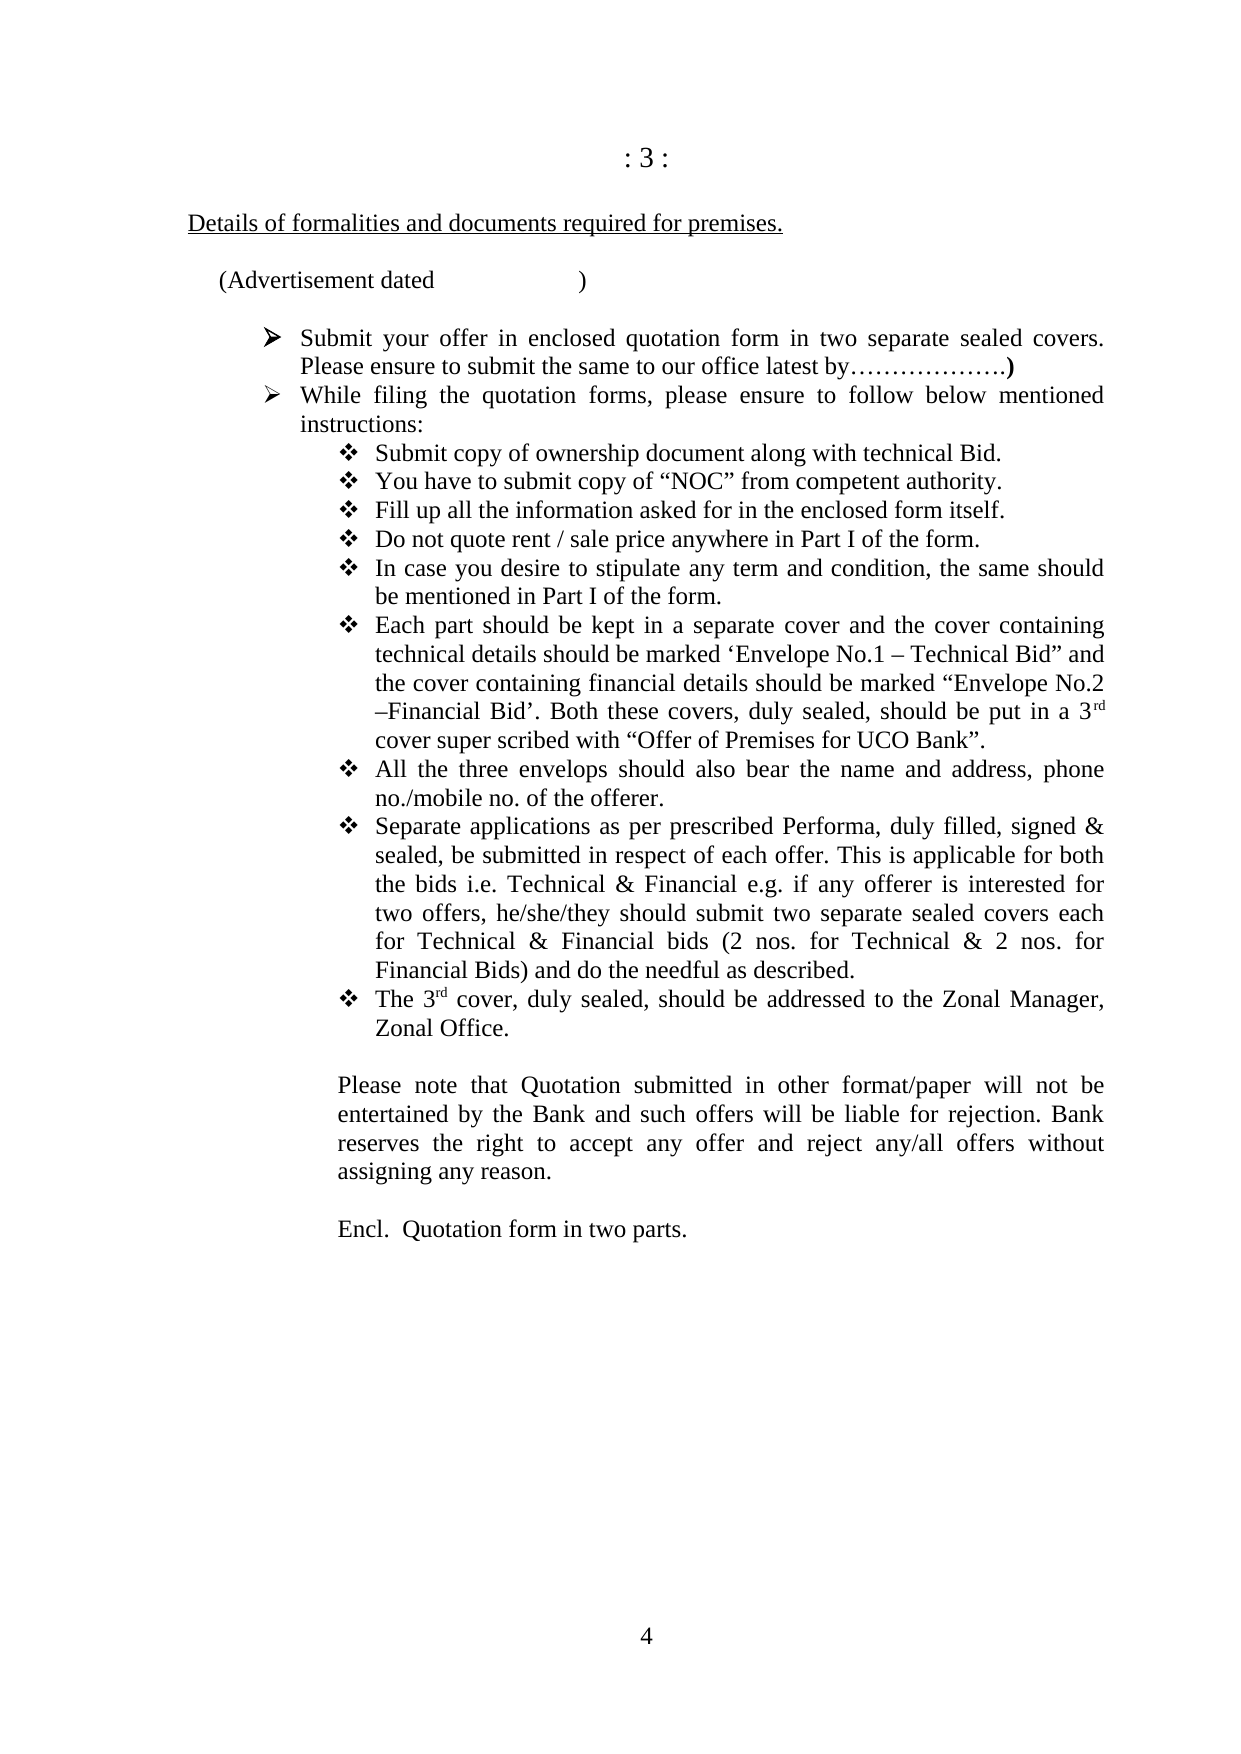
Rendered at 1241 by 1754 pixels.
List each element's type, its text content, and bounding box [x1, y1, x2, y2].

list You have to submit copy of “NOC” from competent authority. [337, 466, 1105, 495]
list Separate applications as per prescribed Performa, duly filled, signed & sealed, be submitted in respect of each offer. This is applicable for both the bids i.e. Technical & Financial e.g. if any offerer is interested for two offers, he/she/they should submit two separate sealed covers each for Technical & Financial bids (2 nos. for Technical & 2 nos. for Financial Bids) and do the needful as described. [337, 811, 1105, 984]
list All the three envelops should also bear the name and address, phone no./mobile no. of the offerer. [337, 754, 1105, 811]
list Fill up all the information asked for in the enclosed form itself. [337, 495, 1105, 524]
list Do not quote rent / sale price anywhere in Part I of the form. [337, 524, 1105, 553]
list Each part should be kept in a separate cover and the cover containing technical details should be marked ‘Envelope No.1 – Technical Bid” and the cover containing financial details should be marked “Envelope No.2 –Financial Bid’. Both these covers, duly sealed, should be put in a 3rd cover super scribed with “Offer of Premises for UCO Bank”. [337, 610, 1105, 754]
list While filing the quotation forms, please ensure to follow below mentioned instructions: [262, 380, 1105, 438]
text (Advertisement dated ) [187, 265, 1105, 294]
text : 3 : [187, 141, 1105, 174]
list Submit your offer in enclosed quotation form in two separate sealed covers. Please ensure to submit the same to our office latest by……………….) [262, 323, 1105, 380]
text Details of formalities and documents required for premises. [187, 208, 1105, 236]
list Submit copy of ownership document along with technical Bid. [337, 438, 1105, 466]
text Please note that Quotation submitted in other format/paper will not be entertained by the Bank and such offers will be liable for rejection. Bank reserves the right to accept any offer and reject any/all offers without assigning any reason. [337, 1070, 1105, 1185]
text Encl. Quotation form in two parts. [337, 1214, 1105, 1243]
list In case you desire to stipulate any term and condition, the same should be mentioned in Part I of the form. [337, 553, 1105, 610]
list The 3rd cover, duly sealed, should be addressed to the Zonal Manager, Zonal Office. [337, 984, 1105, 1041]
